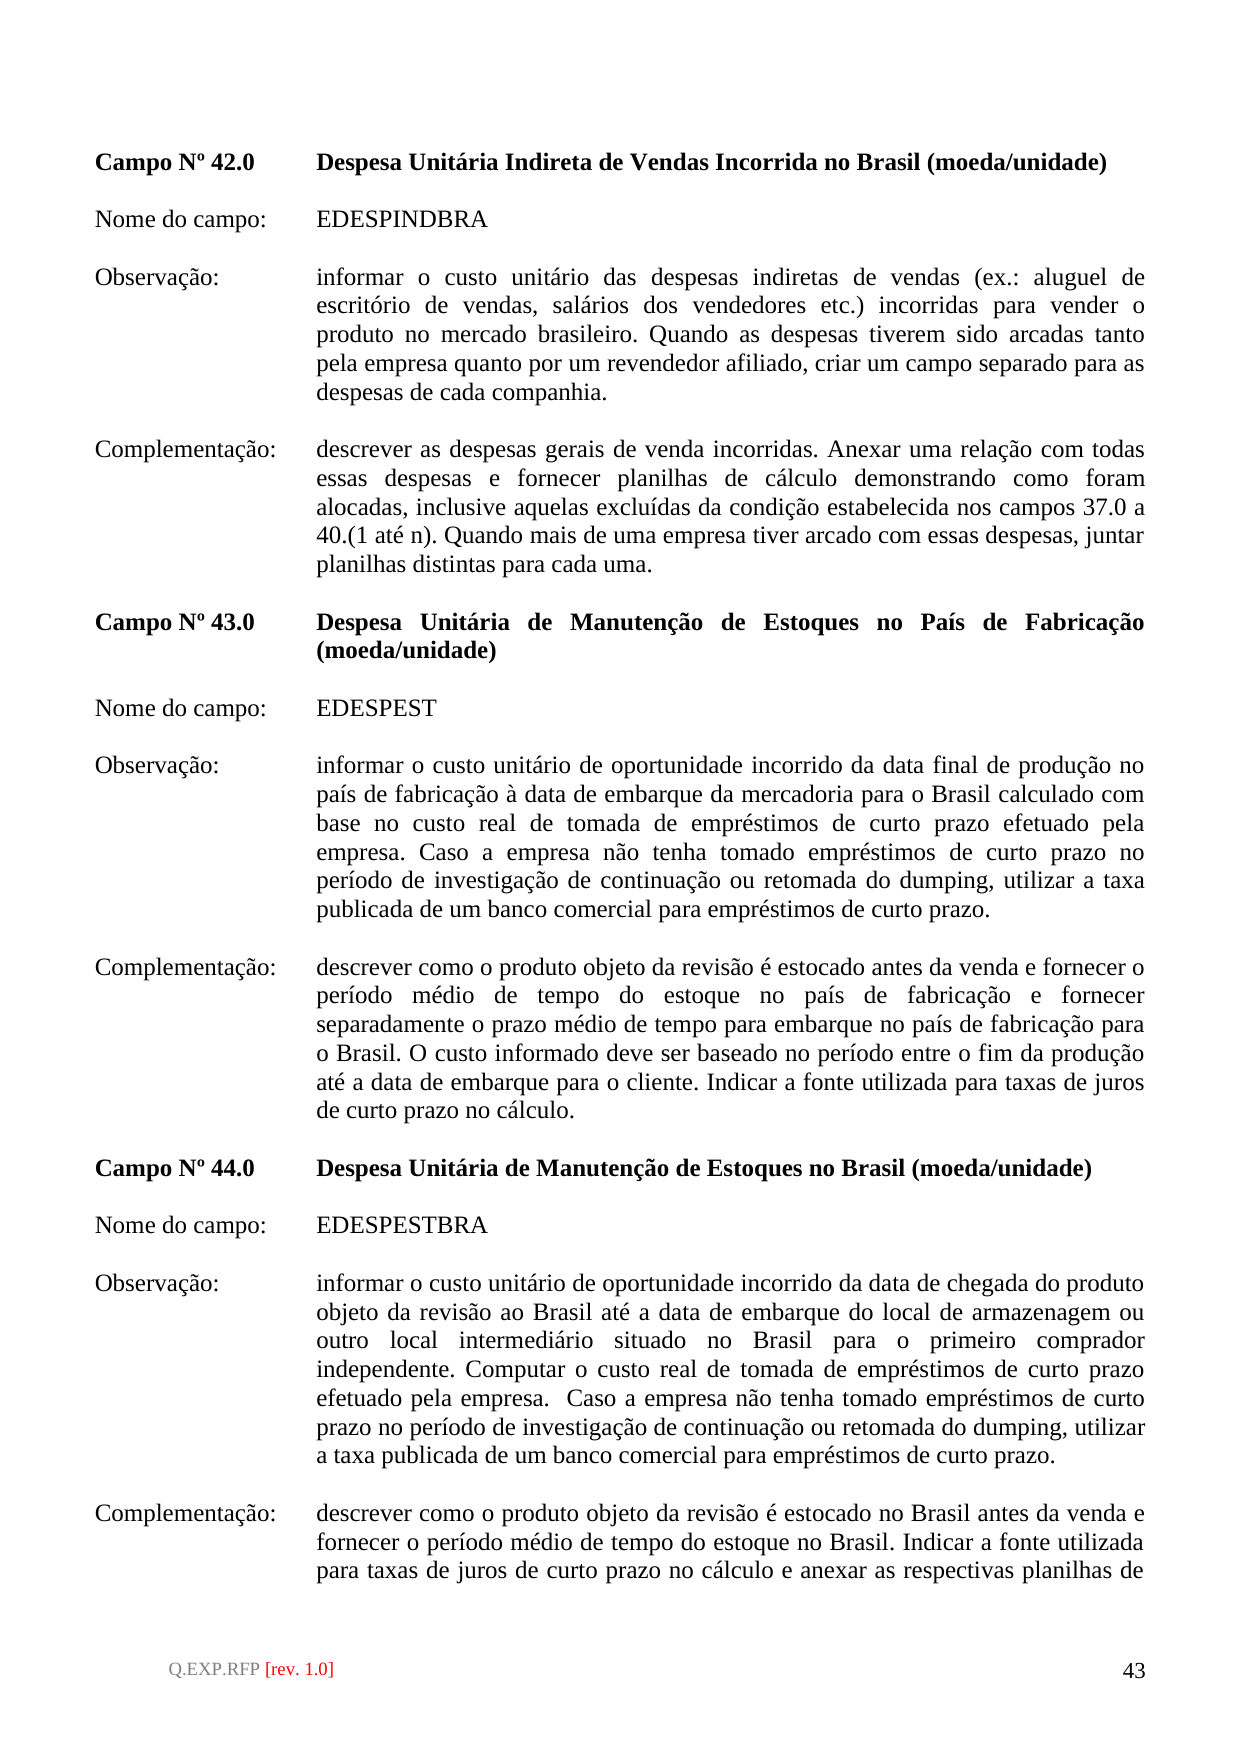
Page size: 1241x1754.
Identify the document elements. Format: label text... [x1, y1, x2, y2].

text Campo Nº 43.0 Despesa Unitária de Manutenção de Estoques no País de Fabricação (moeda/unidade) [94, 607, 1146, 664]
text Complementação: descrever como o produto objeto da revisão é estocado antes da venda e fornecer o período médio de tempo do estoque no país de fabricação e fornecer separadamente o prazo médio de tempo para embarque no país de fabricação para o Brasil. O custo informado deve ser baseado no período entre o fim da produção até a data de embarque para o cliente. Indicar a fonte utilizada para taxas de juros de curto prazo no cálculo. [94, 952, 1146, 1124]
text Observação: informar o custo unitário das despesas indiretas de vendas (ex.: aluguel de escritório de vendas, salários dos vendedores etc.) incorridas para vender o produto no mercado brasileiro. Quando as despesas tiverem sido arcadas tanto pela empresa quanto por um revendedor afiliado, criar um campo separado para as despesas de cada companhia. [94, 262, 1146, 406]
text Campo Nº 44.0 Despesa Unitária de Manutenção de Estoques no Brasil (moeda/unidade) [94, 1153, 1146, 1182]
text Observação: informar o custo unitário de oportunidade incorrido da data final de produção no país de fabricação à data de embarque da mercadoria para o Brasil calculado com base no custo real de tomada de empréstimos de curto prazo efetuado pela empresa. Caso a empresa não tenha tomado empréstimos de curto prazo no período de investigação de continuação ou retomada do dumping, utilizar a taxa publicada de um banco comercial para empréstimos de curto prazo. [94, 751, 1146, 923]
text Nome do campo: EDESPEST [94, 693, 1146, 722]
text Nome do campo: EDESPESTBRA [94, 1211, 1146, 1239]
text Campo Nº 42.0 Despesa Unitária Indireta de Vendas Incorrida no Brasil (moeda/unidade) [94, 147, 1146, 176]
text Nome do campo: EDESPINDBRA [94, 204, 1146, 233]
text Observação: informar o custo unitário de oportunidade incorrido da data de chegada do produto objeto da revisão ao Brasil até a data de embarque do local de armazenagem ou outro local intermediário situado no Brasil para o primeiro comprador independente. Computar o custo real de tomada de empréstimos de curto prazo efetuado pela empresa. Caso a empresa não tenha tomado empréstimos de curto prazo no período de investigação de continuação ou retomada do dumping, utilizar a taxa publicada de um banco comercial para empréstimos de curto prazo. [94, 1268, 1146, 1469]
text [94, 1498, 1146, 1584]
